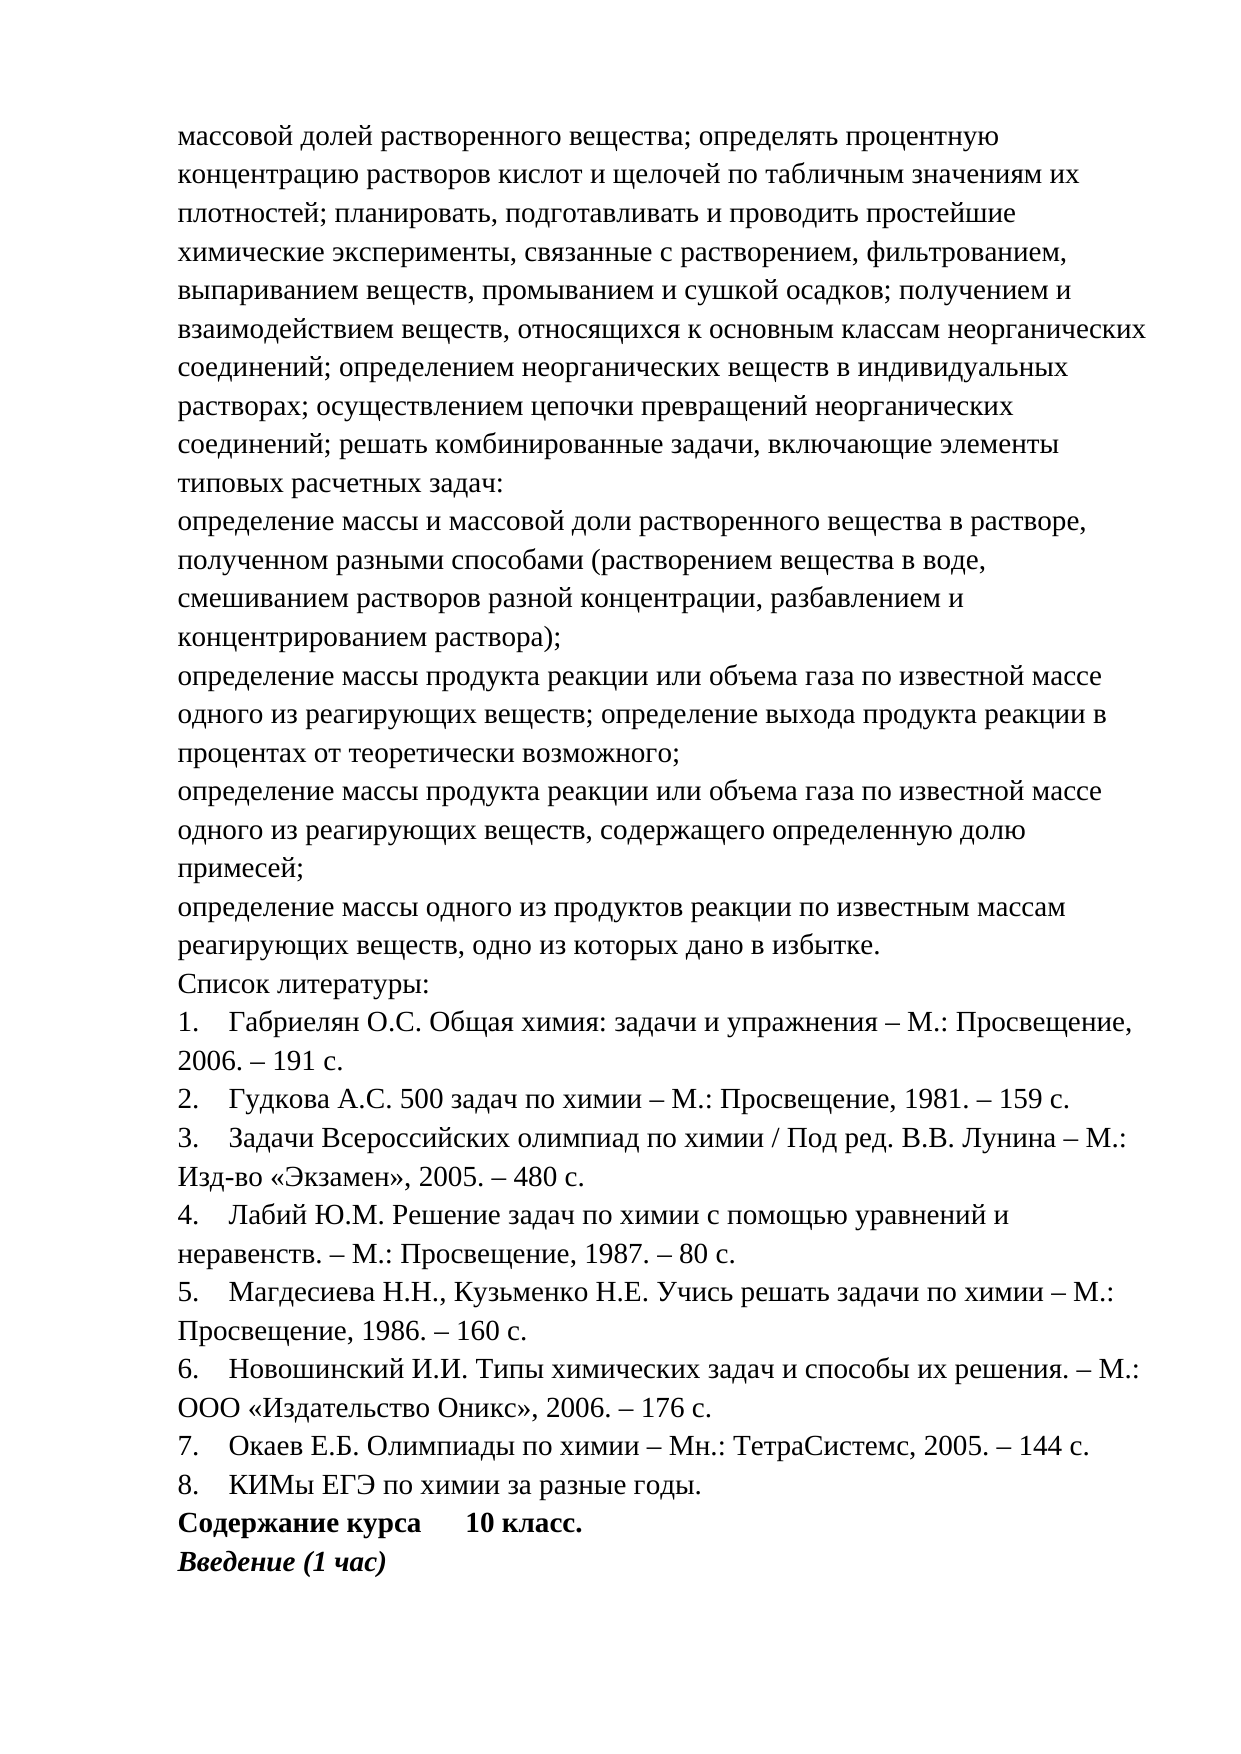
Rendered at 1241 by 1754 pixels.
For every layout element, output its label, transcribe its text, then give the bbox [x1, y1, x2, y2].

text определение массы одного из продуктов реакции по известным массам реагирующих веществ, одно из которых дано в избытке. [177, 889, 1152, 961]
text 5. Магдесиева Н.Н., Кузьменко Н.Е. Учись решать задачи по химии – М.: Просвещение, 1986. – 160 с. [177, 1274, 1152, 1346]
text определение массы продукта реакции или объема газа по известной массе одного из реагирующих веществ; определение выхода продукта реакции в процентах от теоретически возможного; [177, 658, 1152, 768]
text Список литературы: [177, 966, 1152, 999]
text Содержание курса 10 класс. [177, 1506, 1152, 1539]
text 6. Новошинский И.И. Типы химических задач и способы их решения. – М.: ООО «Издательство Оникс», 2006. – 176 с. [177, 1351, 1152, 1423]
text 7. Окаев Е.Б. Олимпиады по химии – Мн.: ТетраСистемс, 2005. – 144 с. [177, 1428, 1152, 1462]
text 8. КИМы ЕГЭ по химии за разные годы. [177, 1467, 1152, 1501]
text определение массы продукта реакции или объема газа по известной массе одного из реагирующих веществ, содержащего определенную долю примесей; [177, 773, 1152, 884]
text 4. Лабий Ю.М. Решение задач по химии с помощью уравнений и неравенств. – М.: Просвещение, 1987. – 80 с. [177, 1197, 1152, 1269]
text Введение (1 час) [177, 1544, 1152, 1578]
text 2. Гудкова А.С. 500 задач по химии – М.: Просвещение, 1981. – 159 с. [177, 1082, 1152, 1115]
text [177, 118, 1152, 498]
text 1. Габриелян О.С. Общая химия: задачи и упражнения – М.: Просвещение, 2006. – 191 с. [177, 1004, 1152, 1077]
text определение массы и массовой доли растворенного вещества в растворе, полученном разными способами (растворением вещества в воде, смешиванием растворов разной концентрации, разбавлением и концентрированием раствора); [177, 503, 1152, 653]
text 3. Задачи Всероссийских олимпиад по химии / Под ред. В.В. Лунина – М.: Изд-во «Экзамен», 2005. – 480 с. [177, 1120, 1152, 1192]
